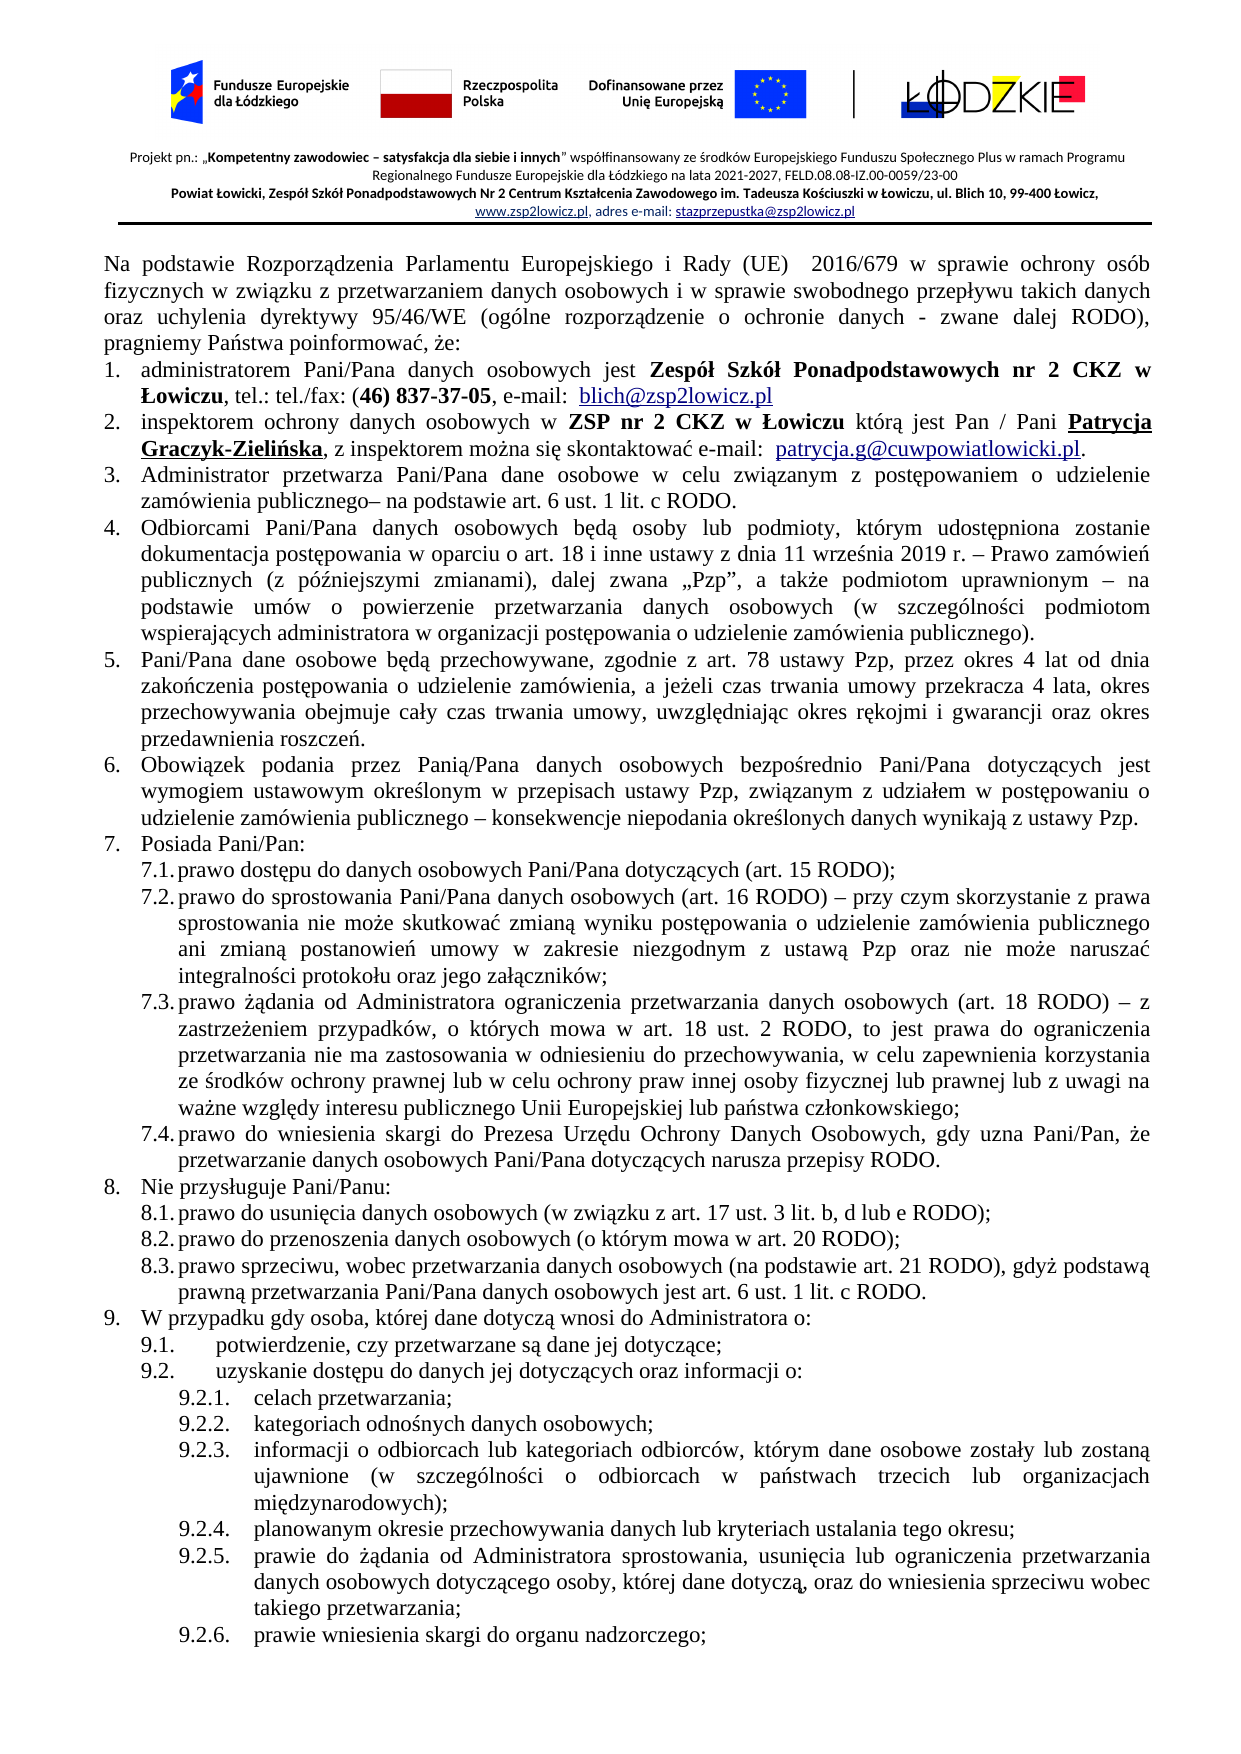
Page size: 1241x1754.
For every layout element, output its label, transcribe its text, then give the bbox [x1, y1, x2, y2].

list prawo do wniesienia skargi do Prezesa Urzędu Ochrony Danych Osobowych, gdy uzna Pani/Pan, że przetwarzanie danych osobowych Pani/Pana dotyczących narusza przepisy RODO. [141, 1120, 1152, 1173]
list Obowiązek podania przez Panią/Pana danych osobowych bezpośrednio Pani/Pana dotyczących jest wymogiem ustawowym określonym w przepisach ustawy Pzp, związanym z udziałem w postępowaniu o udzielenie zamówienia publicznego – konsekwencje niepodania określonych danych wynikają z ustawy Pzp. [103, 751, 1152, 830]
list administratorem Pani/Pana danych osobowych jest Zespół Szkół Ponadpodstawowych nr 2 CKZ w Łowiczu, tel.: tel./fax: (46) 837-37-05, e-mail: blich@zsp2lowicz.pl [103, 356, 1152, 408]
list prawo sprzeciwu, wobec przetwarzania danych osobowych (na podstawie art. 21 RODO), gdyż podstawą prawną przetwarzania Pani/Pana danych osobowych jest art. 6 ust. 1 lit. c RODO. [141, 1252, 1152, 1304]
list prawie wniesienia skargi do organu nadzorczego; [178, 1621, 1152, 1647]
list Odbiorcami Pani/Pana danych osobowych będą osoby lub podmioty, którym udostępniona zostanie dokumentacja postępowania w oparciu o art. 18 i inne ustawy z dnia 11 września 2019 r. – Prawo zamówień publicznych (z późniejszymi zmianami), dalej zwana „Pzp”, a także podmiotom uprawnionym – na podstawie umów o powierzenie przetwarzania danych osobowych (w szczególności podmiotom wspierających administratora w organizacji postępowania o udzielenie zamówienia publicznego). [103, 514, 1152, 646]
picture [155, 44, 1100, 140]
list prawo do usunięcia danych osobowych (w związku z art. 17 ust. 3 lit. b, d lub e RODO); [141, 1199, 1152, 1225]
list prawo dostępu do danych osobowych Pani/Pana dotyczących (art. 15 RODO); [141, 856, 1152, 883]
list planowanym okresie przechowywania danych lub kryteriach ustalania tego okresu; [178, 1515, 1152, 1542]
list Nie przysługuje Pani/Panu: [103, 1173, 1152, 1199]
text Na podstawie Rozporządzenia Parlamentu Europejskiego i Rady (UE) 2016/679 w sprawie ochrony osób fizycznych w związku z przetwarzaniem danych osobowych i w sprawie swobodnego przepływu takich danych oraz uchylenia dyrektywy 95/46/WE (ogólne rozporządzenie o ochronie danych - zwane dalej RODO), pragniemy Państwa poinformować, że: [103, 250, 1152, 356]
list uzyskanie dostępu do danych jej dotyczących oraz informacji o: [141, 1357, 1152, 1383]
list potwierdzenie, czy przetwarzane są dane jej dotyczące; [141, 1331, 1152, 1357]
list Pani/Pana dane osobowe będą przechowywane, zgodnie z art. 78 ustawy Pzp, przez okres 4 lat od dnia zakończenia postępowania o udzielenie zamówienia, a jeżeli czas trwania umowy przekracza 4 lata, okres przechowywania obejmuje cały czas trwania umowy, uwzględniając okres rękojmi i gwarancji oraz okres przedawnienia roszczeń. [103, 646, 1152, 751]
list prawie do żądania od Administratora sprostowania, usunięcia lub ograniczenia przetwarzania danych osobowych dotyczącego osoby, której dane dotyczą̨, oraz do wniesienia sprzeciwu wobec takiego przetwarzania; [178, 1542, 1152, 1621]
list kategoriach odnośnych danych osobowych; [178, 1410, 1152, 1436]
list Posiada Pani/Pan: [103, 830, 1152, 856]
list W przypadku gdy osoba, której dane dotyczą wnosi do Administratora o: [103, 1304, 1152, 1331]
list inspektorem ochrony danych osobowych w ZSP nr 2 CKZ w Łowiczu którą jest Pan / Pani Patrycja Graczyk-Zielińska, z inspektorem można się skontaktować e-mail: patrycja.g@cuwpowiatlowicki.pl. [103, 408, 1152, 461]
list celach przetwarzania; [178, 1383, 1152, 1410]
list prawo do sprostowania Pani/Pana danych osobowych (art. 16 RODO) – przy czym skorzystanie z prawa sprostowania nie może skutkować zmianą wyniku postępowania o udzielenie zamówienia publicznego ani zmianą postanowień umowy w zakresie niezgodnym z ustawą Pzp oraz nie może naruszać integralności protokołu oraz jego załączników; [141, 883, 1152, 988]
list prawo do przenoszenia danych osobowych (o którym mowa w art. 20 RODO); [141, 1225, 1152, 1252]
list prawo żądania od Administratora ograniczenia przetwarzania danych osobowych (art. 18 RODO) – z zastrzeżeniem przypadków, o których mowa w art. 18 ust. 2 RODO, to jest prawa do ograniczenia przetwarzania nie ma zastosowania w odniesieniu do przechowywania, w celu zapewnienia korzystania ze środków ochrony prawnej lub w celu ochrony praw innej osoby fizycznej lub prawnej lub z uwagi na ważne względy interesu publicznego Unii Europejskiej lub państwa członkowskiego; [141, 988, 1152, 1120]
list informacji o odbiorcach lub kategoriach odbiorców, którym dane osobowe zostały lub zostaną ujawnione (w szczególności o odbiorcach w państwach trzecich lub organizacjach międzynarodowych); [178, 1436, 1152, 1515]
list Administrator przetwarza Pani/Pana dane osobowe w celu związanym z postępowaniem o udzielenie zamówienia publicznego– na podstawie art. 6 ust. 1 lit. c RODO. [103, 461, 1152, 514]
